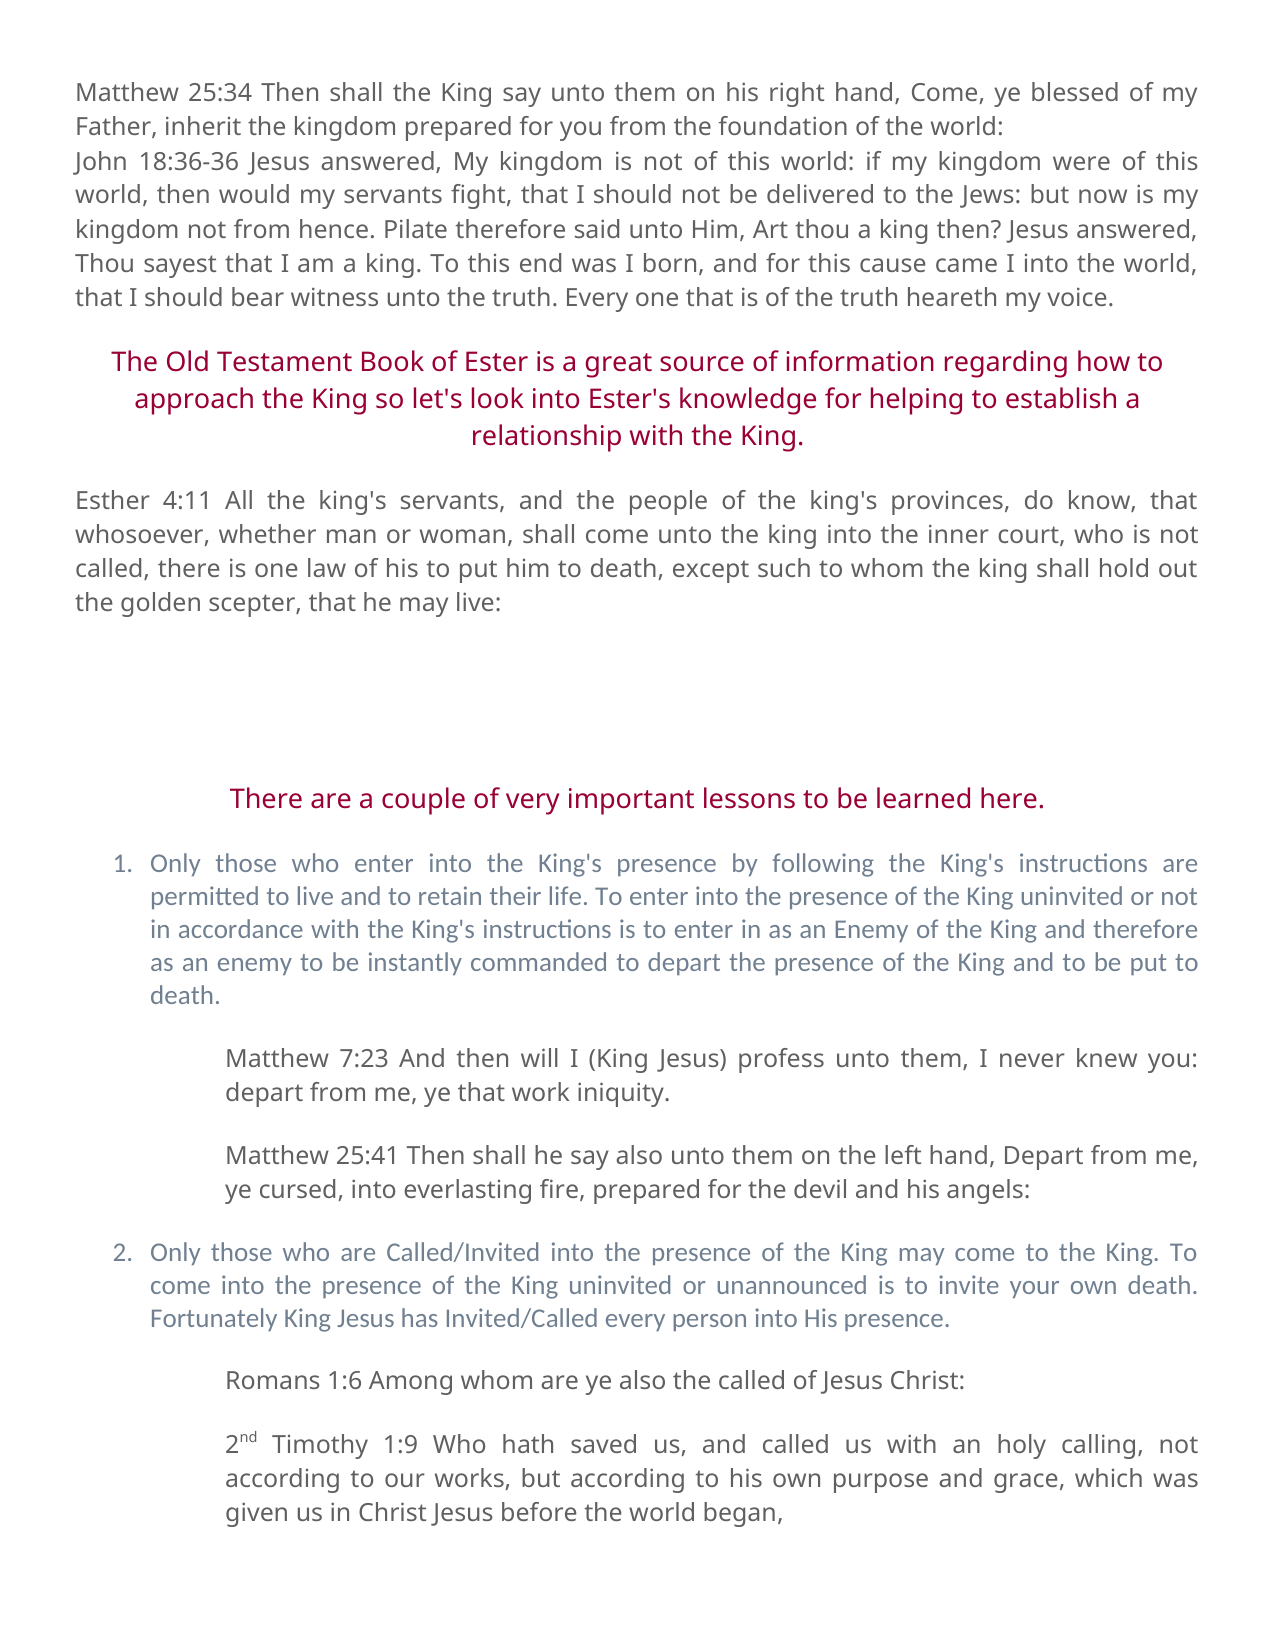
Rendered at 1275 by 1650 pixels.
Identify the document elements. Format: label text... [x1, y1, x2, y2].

text Matthew 25:34 Then shall the King say unto them on his right hand, Come, ye blessed of my Father, inherit the kingdom prepared for you from the foundation of the world: [75, 75, 1200, 143]
text 2nd Timothy 1:9 Who hath saved us, and called us with an holy calling, not according to our works, but according to his own purpose and grace, which was given us in Christ Jesus before the world began, [225, 1426, 1200, 1528]
text Romans 1:6 Among whom are ye also the called of Jesus Christ: [225, 1363, 1200, 1397]
list Only those who are Called/Invited into the presence of the King may come to the King. To come into the presence of the King uninvited or unannounced is to invite your own death. Fortunately King Jesus has Invited/Called every person into His presence. [112, 1235, 1200, 1334]
text John 18:36-36 Jesus answered, My kingdom is not of this world: if my kingdom were of this world, then would my servants fight, that I should not be delivered to the Jews: but now is my kingdom not from hence. Pilate therefore said unto Him, Art thou a king then? Jesus answered, Thou sayest that I am a king. To this end was I born, and for this cause came I into the world, that I should bear witness unto the truth. Every one that is of the truth heareth my voice. [75, 143, 1200, 313]
text Matthew 7:23 And then will I (King Jesus) profess unto them, I never knew you: depart from me, ye that work iniquity. [225, 1040, 1200, 1108]
text There are a couple of very important lessons to be learned here. [75, 780, 1200, 817]
text The Old Testament Book of Ester is a great source of information regarding how to approach the King so let's look into Ester's knowledge for helping to establish a relationship with the King. [75, 343, 1200, 453]
text Esther 4:11 All the king's servants, and the people of the king's provinces, do know, that whosoever, whether man or woman, shall come unto the king into the inner court, who is not called, there is one law of his to put him to death, except such to whom the king shall hold out the golden scepter, that he may live: [75, 482, 1200, 619]
text Matthew 25:41 Then shall he say also unto them on the left hand, Depart from me, ye cursed, into everlasting fire, prepared for the devil and his angels: [225, 1137, 1200, 1206]
list Only those who enter into the King's presence by following the King's instructions are permitted to live and to retain their life. To enter into the presence of the King uninvited or not in accordance with the King's instructions is to enter in as an Enemy of the King and therefore as an enemy to be instantly commanded to depart the presence of the King and to be put to death. [112, 846, 1200, 1011]
